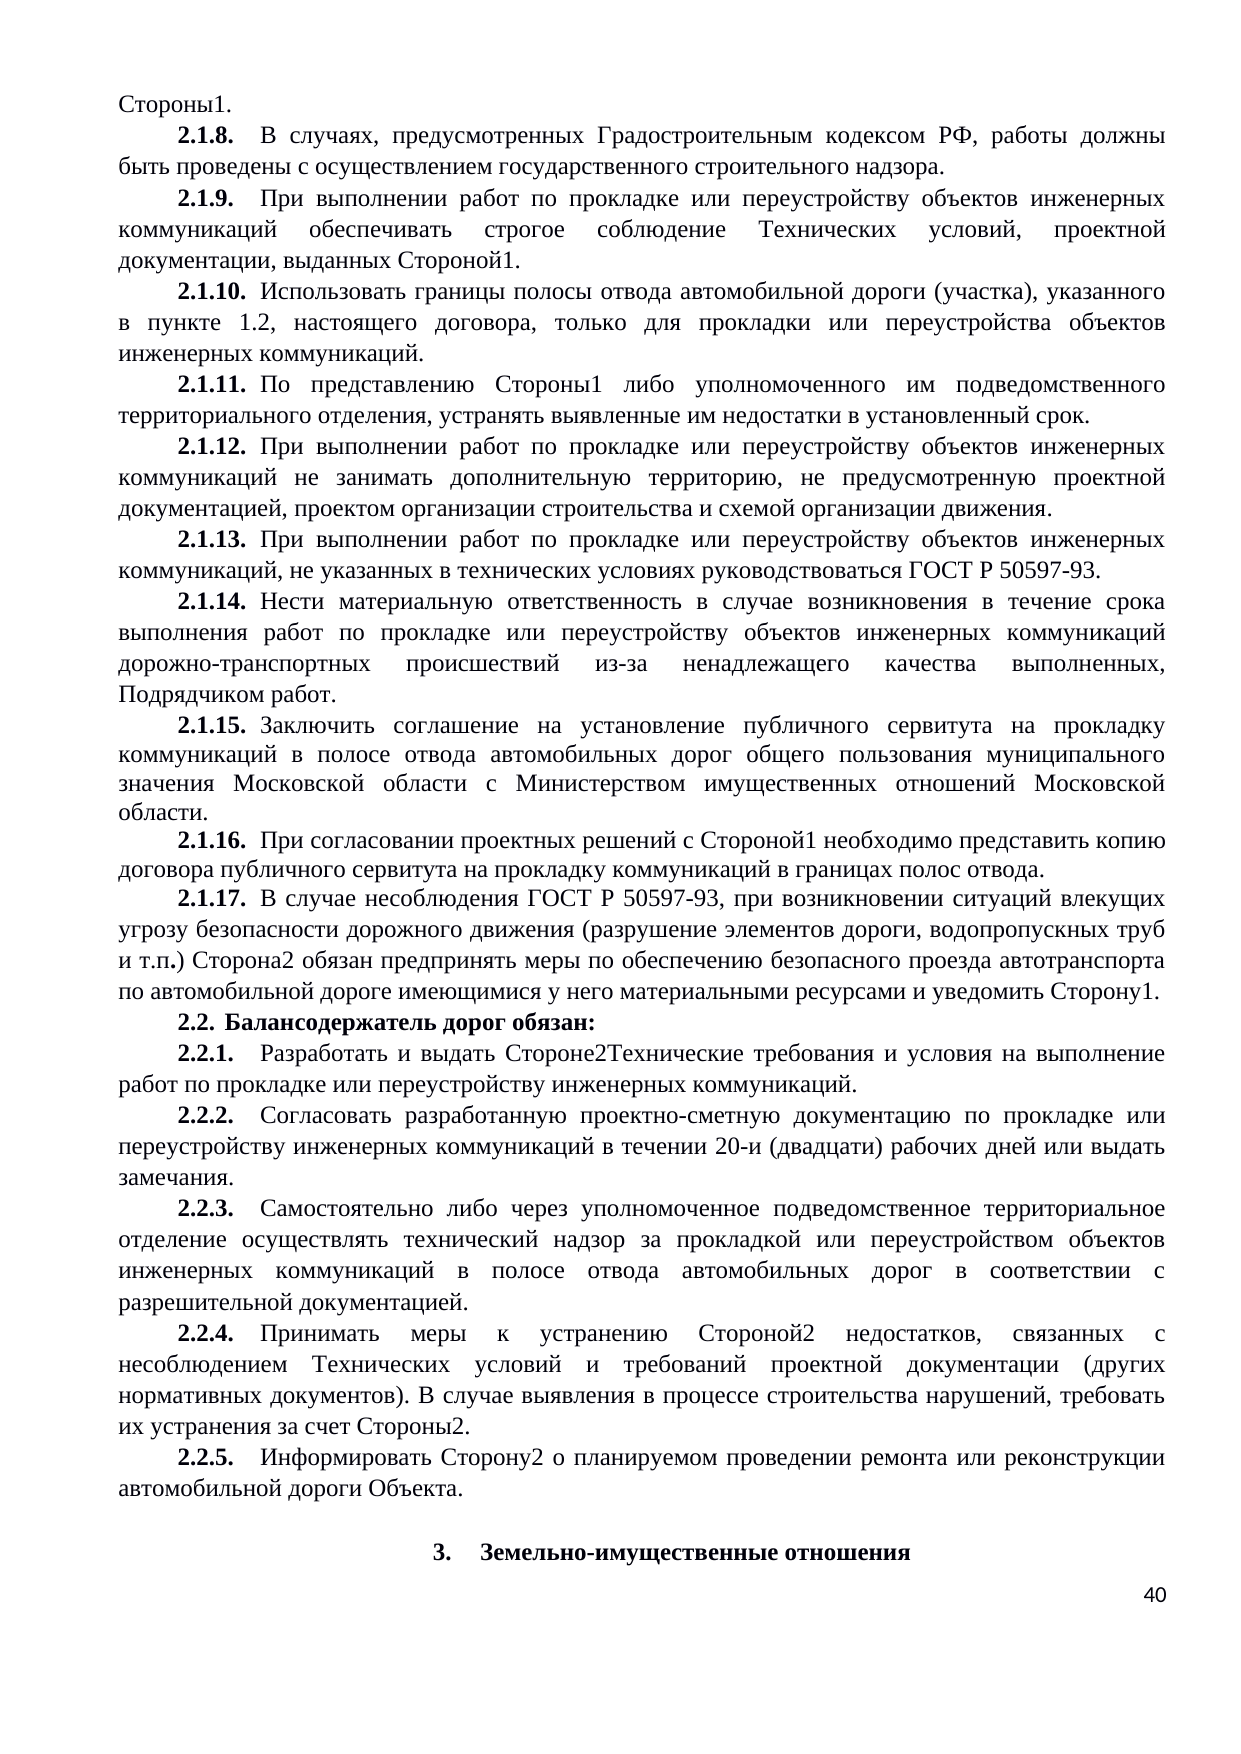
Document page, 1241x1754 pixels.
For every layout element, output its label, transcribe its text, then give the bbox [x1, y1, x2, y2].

list Принимать меры к устранению Стороной2 недостатков, связанных с несоблюдением Технических условий и требований проектной документации (других нормативных документов). В случае выявления в процессе строительства нарушений, требовать их устранения за счет Стороны2. [118, 1318, 1166, 1439]
list При согласовании проектных решений с Стороной1 необходимо представить копию договора публичного сервитута на прокладку коммуникаций в границах полос отвода. [118, 826, 1166, 883]
list Самостоятельно либо через уполномоченное подведомственное территориальное отделение осуществлять технический надзор за прокладкой или переустройством объектов инженерных коммуникаций в полосе отвода автомобильных дорог в соответствии с разрешительной документацией. [118, 1193, 1166, 1315]
list При выполнении работ по прокладке или переустройству объектов инженерных коммуникаций, не указанных в технических условиях руководствоваться ГОСТ Р 50597-93. [118, 524, 1166, 584]
list При выполнении работ по прокладке или переустройству объектов инженерных коммуникаций не занимать дополнительную территорию, не предусмотренную проектной документацией, проектом организации строительства и схемой организации движения. [118, 431, 1166, 522]
list Использовать границы полосы отвода автомобильной дороги (участка), указанного в пункте 1.2, настоящего договора, только для прокладки или переустройства объектов инженерных коммуникаций. [118, 276, 1166, 367]
list В случаях, предусмотренных Градостроительным кодексом РФ, работы должны быть проведены с осуществлением государственного строительного надзора. [118, 120, 1166, 180]
list Согласовать разработанную проектно-сметную документацию по прокладке или переустройству инженерных коммуникаций в течении 20-и (двадцати) рабочих дней или выдать замечания. [118, 1100, 1166, 1191]
list Балансодержатель дорог обязан: [118, 1007, 1166, 1036]
list Нести материальную ответственность в случае возникновения в течение срока выполнения работ по прокладке или переустройству объектов инженерных коммуникаций дорожно-транспортных происшествий из-за ненадлежащего качества выполненных, Подрядчиком работ. [118, 586, 1166, 708]
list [118, 89, 1166, 117]
list Информировать Сторону2 о планируемом проведении ремонта или реконструкции автомобильной дороги Объекта. [118, 1442, 1166, 1502]
list В случае несоблюдения ГОСТ Р 50597-93, при возникновении ситуаций влекущих угрозу безопасности дорожного движения (разрушение элементов дороги, водопропускных труб и т.п.) Сторона2 обязан предпринять меры по обеспечению безопасного проезда автотранспорта по автомобильной дороге имеющимися у него материальными ресурсами и уведомить Сторону1. [118, 883, 1166, 1005]
list При выполнении работ по прокладке или переустройству объектов инженерных коммуникаций обеспечивать строгое соблюдение Технических условий, проектной документации, выданных Стороной1. [118, 183, 1166, 273]
list Разработать и выдать Стороне2Технические требования и условия на выполнение работ по прокладке или переустройству инженерных коммуникаций. [118, 1038, 1166, 1098]
list Заключить соглашение на установление публичного сервитута на прокладку коммуникаций в полосе отвода автомобильных дорог общего пользования муниципального значения Московской области с Министерством имущественных отношений Московской области. [118, 711, 1166, 826]
list По представлению Стороны1 либо уполномоченного им подведомственного территориального отделения, устранять выявленные им недостатки в установленный срок. [118, 369, 1166, 429]
list Земельно-имущественные отношения [118, 1537, 1166, 1566]
